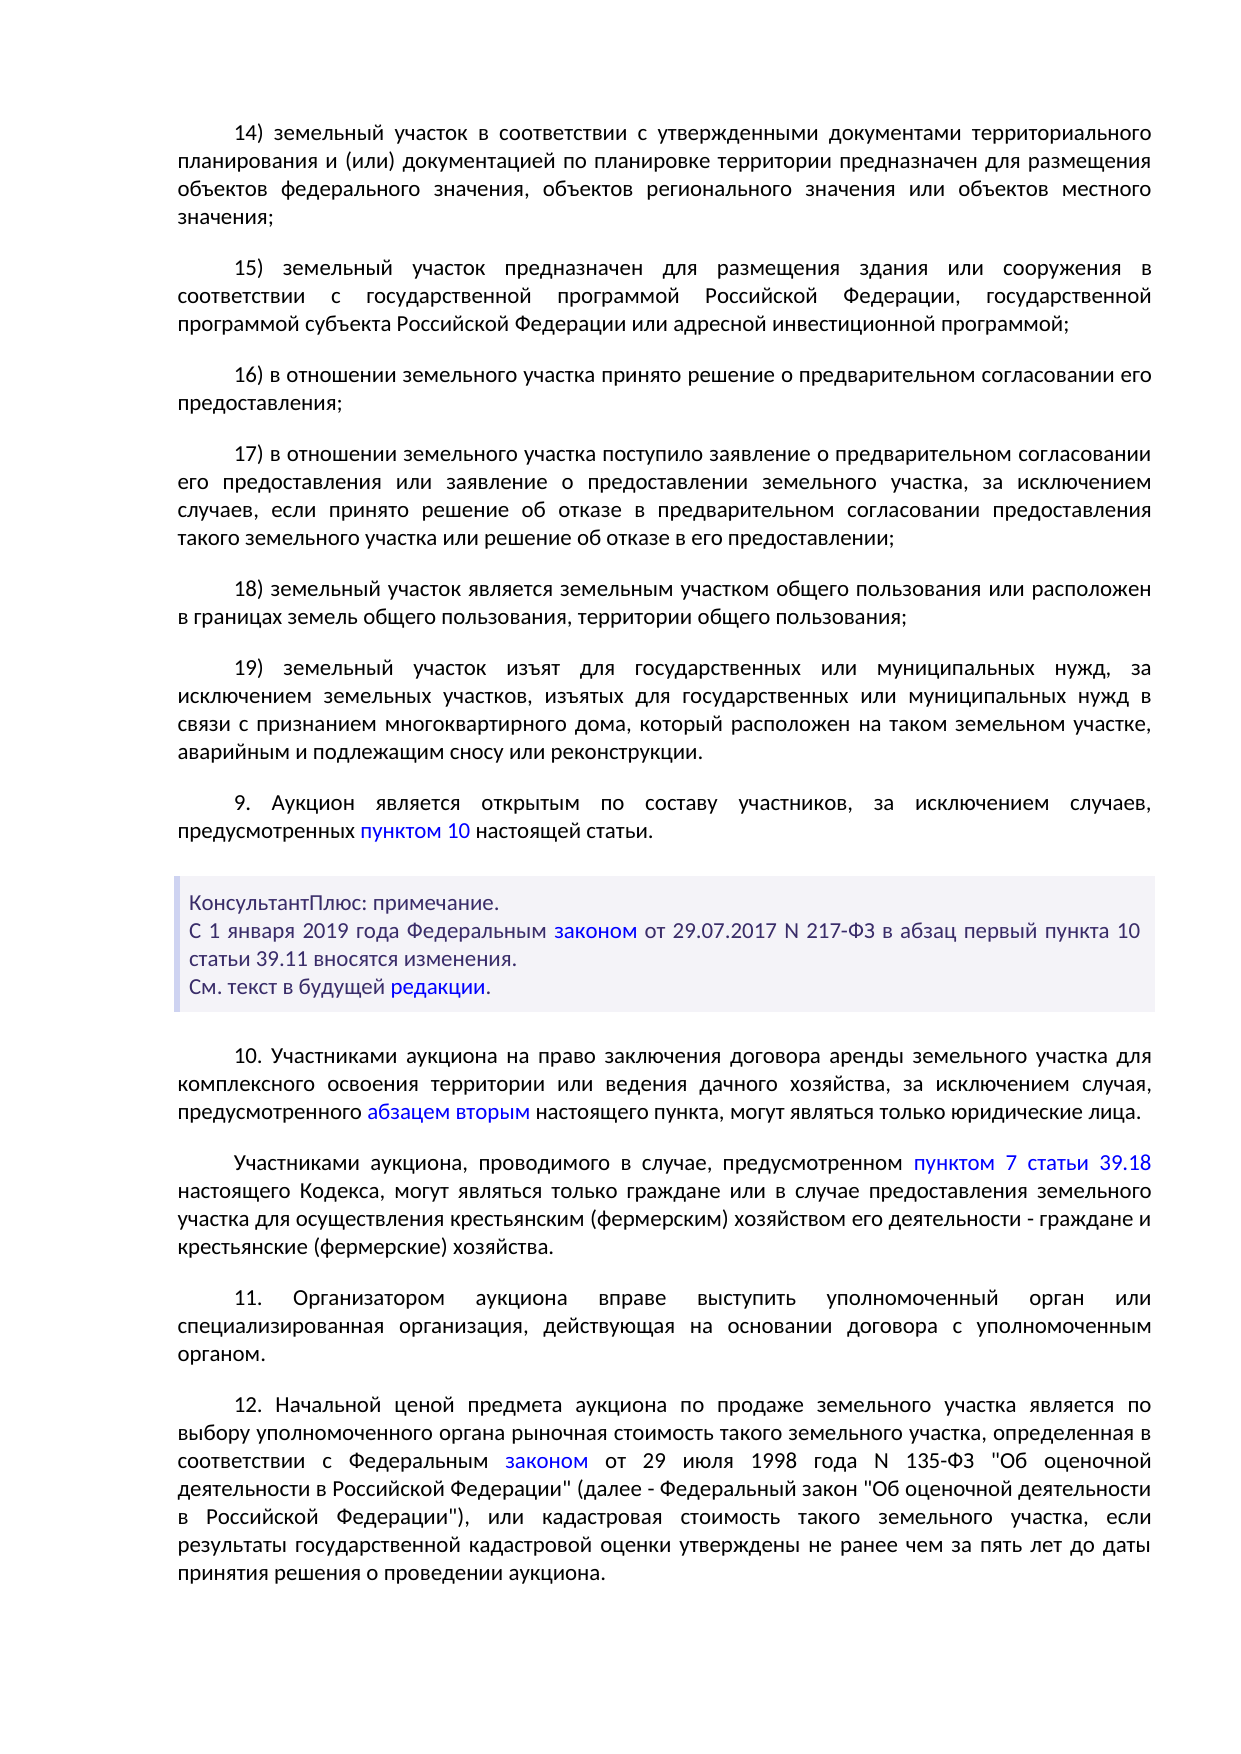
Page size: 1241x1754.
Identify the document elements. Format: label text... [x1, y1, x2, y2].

text 17) в отношении земельного участка поступило заявление о предварительном согласовании его предоставления или заявление о предоставлении земельного участка, за исключением случаев, если принято решение об отказе в предварительном согласовании предоставления такого земельного участка или решение об отказе в его предоставлении; [177, 439, 1152, 551]
text 9. Аукцион является открытым по составу участников, за исключением случаев, предусмотренных пунктом 10 настоящей статьи. [177, 788, 1152, 844]
text 14) земельный участок в соответствии с утвержденными документами территориального планирования и (или) документацией по планировке территории предназначен для размещения объектов федерального значения, объектов регионального значения или объектов местного значения; [177, 118, 1152, 230]
text 12. Начальной ценой предмета аукциона по продаже земельного участка является по выбору уполномоченного органа рыночная стоимость такого земельного участка, определенная в соответствии с Федеральным законом от 29 июля 1998 года N 135-ФЗ "Об оценочной деятельности в Российской Федерации" (далее - Федеральный закон "Об оценочной деятельности в Российской Федерации"), или кадастровая стоимость такого земельного участка, если результаты государственной кадастровой оценки утверждены не ранее чем за пять лет до даты принятия решения о проведении аукциона. [177, 1390, 1152, 1586]
text 11. Организатором аукциона вправе выступить уполномоченный орган или специализированная организация, действующая на основании договора с уполномоченным органом. [177, 1283, 1152, 1367]
text 10. Участниками аукциона на право заключения договора аренды земельного участка для комплексного освоения территории или ведения дачного хозяйства, за исключением случая, предусмотренного абзацем вторым настоящего пункта, могут являться только юридические лица. [177, 1041, 1152, 1125]
text 15) земельный участок предназначен для размещения здания или сооружения в соответствии с государственной программой Российской Федерации, государственной программой субъекта Российской Федерации или адресной инвестиционной программой; [177, 253, 1152, 337]
table_header КонсультантПлюс: примечание. С 1 января 2019 года Федеральным законом от 29.07.2017 N 217-ФЗ в абзац первый пункта 10 статьи 39.11 вносятся изменения. См. текст в будущей редакции. [180, 876, 1149, 1012]
text 18) земельный участок является земельным участком общего пользования или расположен в границах земель общего пользования, территории общего пользования; [177, 574, 1152, 630]
text 16) в отношении земельного участка принято решение о предварительном согласовании его предоставления; [177, 360, 1152, 416]
text Участниками аукциона, проводимого в случае, предусмотренном пунктом 7 статьи 39.18 настоящего Кодекса, могут являться только граждане или в случае предоставления земельного участка для осуществления крестьянским (фермерским) хозяйством его деятельности - граждане и крестьянские (фермерские) хозяйства. [177, 1148, 1152, 1260]
text 19) земельный участок изъят для государственных или муниципальных нужд, за исключением земельных участков, изъятых для государственных или муниципальных нужд в связи с признанием многоквартирного дома, который расположен на таком земельном участке, аварийным и подлежащим сносу или реконструкции. [177, 653, 1152, 765]
